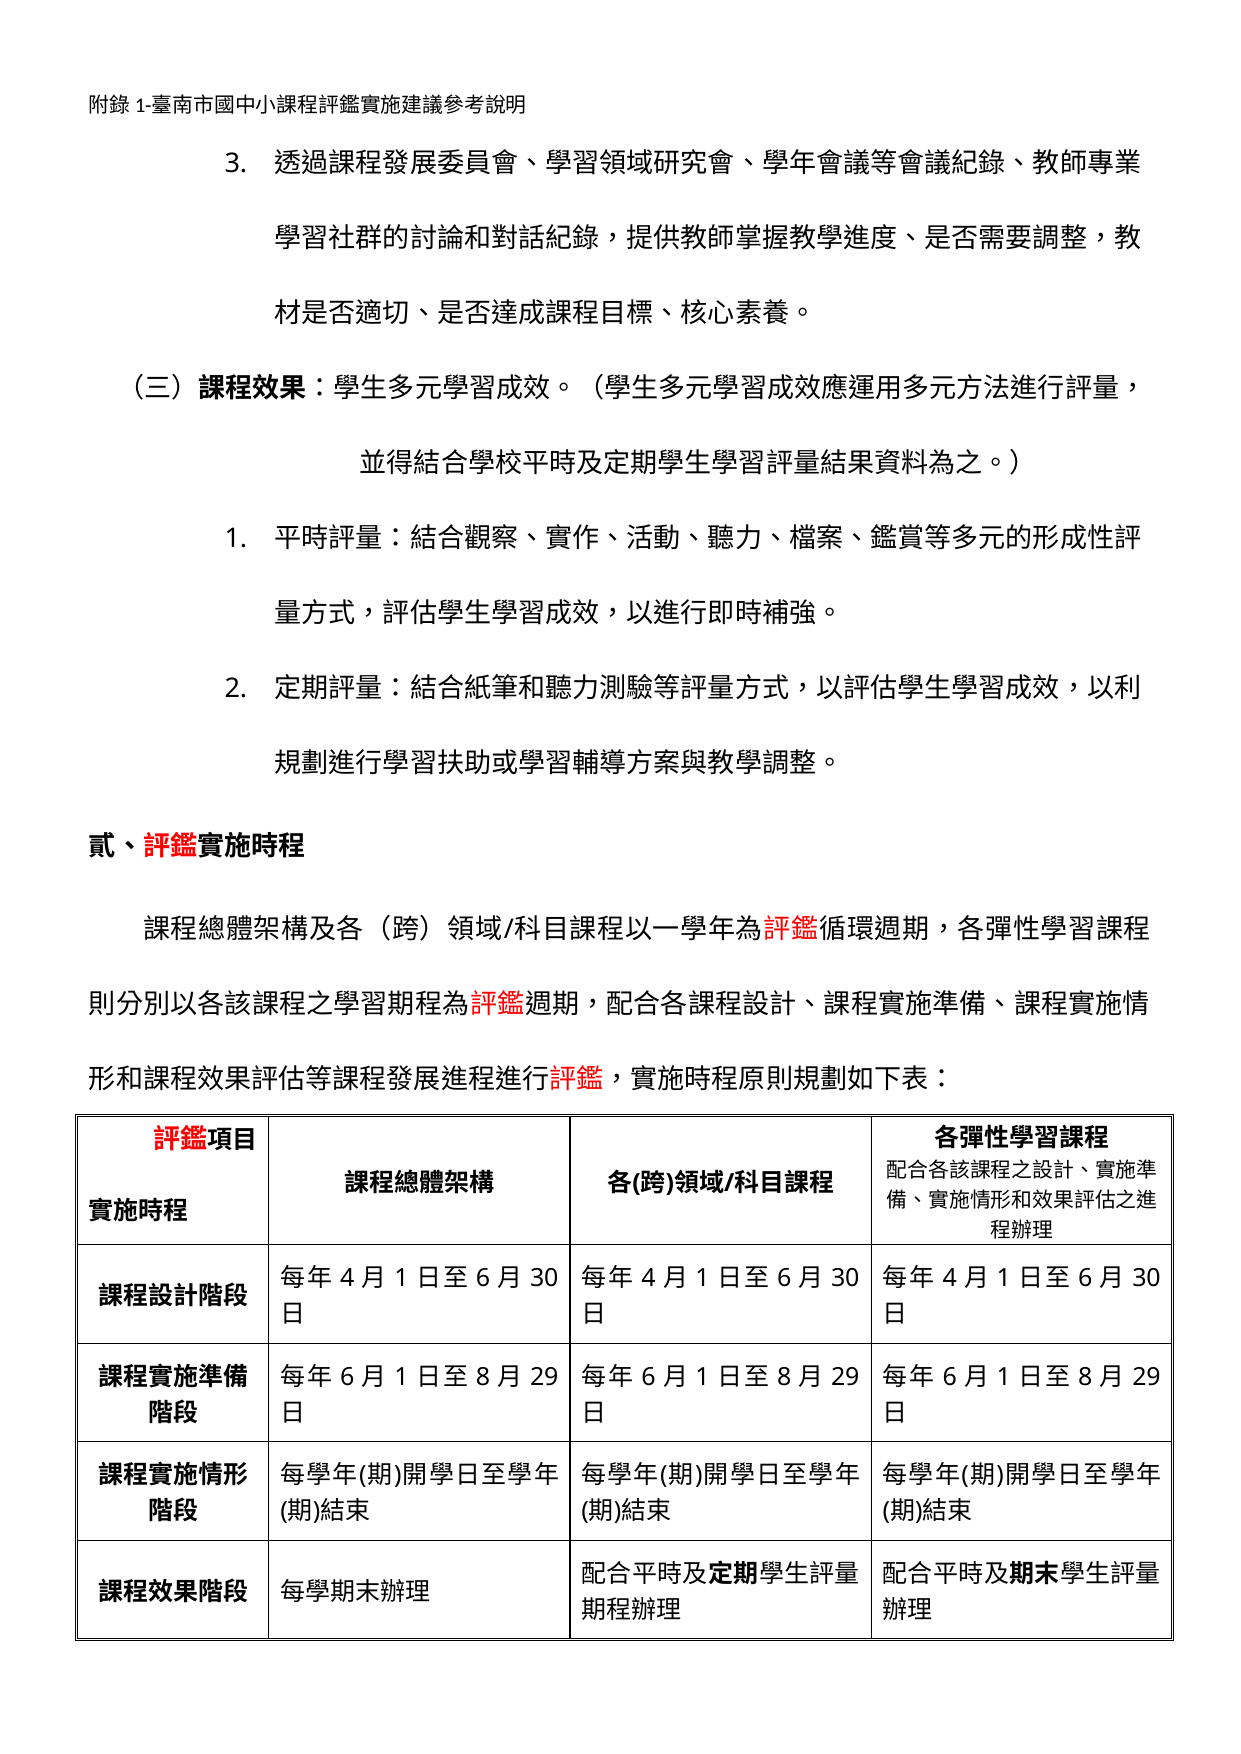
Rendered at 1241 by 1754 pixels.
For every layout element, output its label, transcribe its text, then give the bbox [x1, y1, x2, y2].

table_cell 每學年(期)開學日至學年(期)結束 [872, 1442, 1171, 1539]
table_cell 配合平時及期末學生評量辦理 [872, 1541, 1171, 1638]
table_header 各彈性學習課程 配合各該課程之設計、實施準備、實施情形和效果評估之進程辦理 [872, 1117, 1171, 1244]
table_cell 課程實施情形階段 [78, 1442, 268, 1539]
table_cell 每年6月1日至8月29日 [269, 1344, 569, 1441]
table_cell 課程實施準備階段 [78, 1344, 268, 1441]
list 平時評量：結合觀察、實作、活動、聽力、檔案、鑑賞等多元的形成性評量方式，評估學生學習成效，以進行即時補強。 [224, 498, 1152, 648]
table_cell 每學期末辦理 [269, 1541, 569, 1638]
table_cell 每學年(期)開學日至學年(期)結束 [269, 1442, 569, 1539]
table_cell 配合平時及定期學生評量期程辦理 [571, 1541, 871, 1638]
table_header 各(跨)領域/科目課程 [571, 1117, 871, 1244]
table_cell 課程設計階段 [78, 1245, 268, 1342]
table_cell 每年6月1日至8月29日 [872, 1344, 1171, 1441]
table_cell 每年4月1日至6月30日 [872, 1245, 1171, 1342]
list 定期評量：結合紙筆和聽力測驗等評量方式，以評估學生學習成效，以利規劃進行學習扶助或學習輔導方案與教學調整。 [224, 648, 1152, 798]
table_cell 每年4月1日至6月30日 [269, 1245, 569, 1342]
table_cell 每學年(期)開學日至學年(期)結束 [571, 1442, 871, 1539]
text （三）課程效果：學生多元學習成效。（學生多元學習成效應運用多元方法進行評量，並得結合學校平時及定期學生學習評量結果資料為之。） [89, 348, 1152, 498]
text 課程總體架構及各（跨）領域/科目課程以一學年為評鑑循環週期，各彈性學習課程則分別以各該課程之學習期程為評鑑週期，配合各課程設計、課程實施準備、課程實施情形和課程效果評估等課程發展進程進行評鑑，實施時程原則規劃如下表： [89, 889, 1152, 1114]
table_header 課程總體架構 [269, 1117, 569, 1244]
table_cell 每年4月1日至6月30日 [571, 1245, 871, 1342]
table_cell 每年6月1日至8月29日 [571, 1344, 871, 1441]
text 貳、評鑑實施時程 [89, 806, 1152, 881]
list 透過課程發展委員會、學習領域研究會、學年會議等會議紀錄、教師專業學習社群的討論和對話紀錄，提供教師掌握教學進度、是否需要調整，教材是否適切、是否達成課程目標、核心素養。 [224, 123, 1152, 348]
table_cell 課程效果階段 [78, 1541, 268, 1638]
table_header 評鑑項目 實施時程 [78, 1117, 268, 1244]
